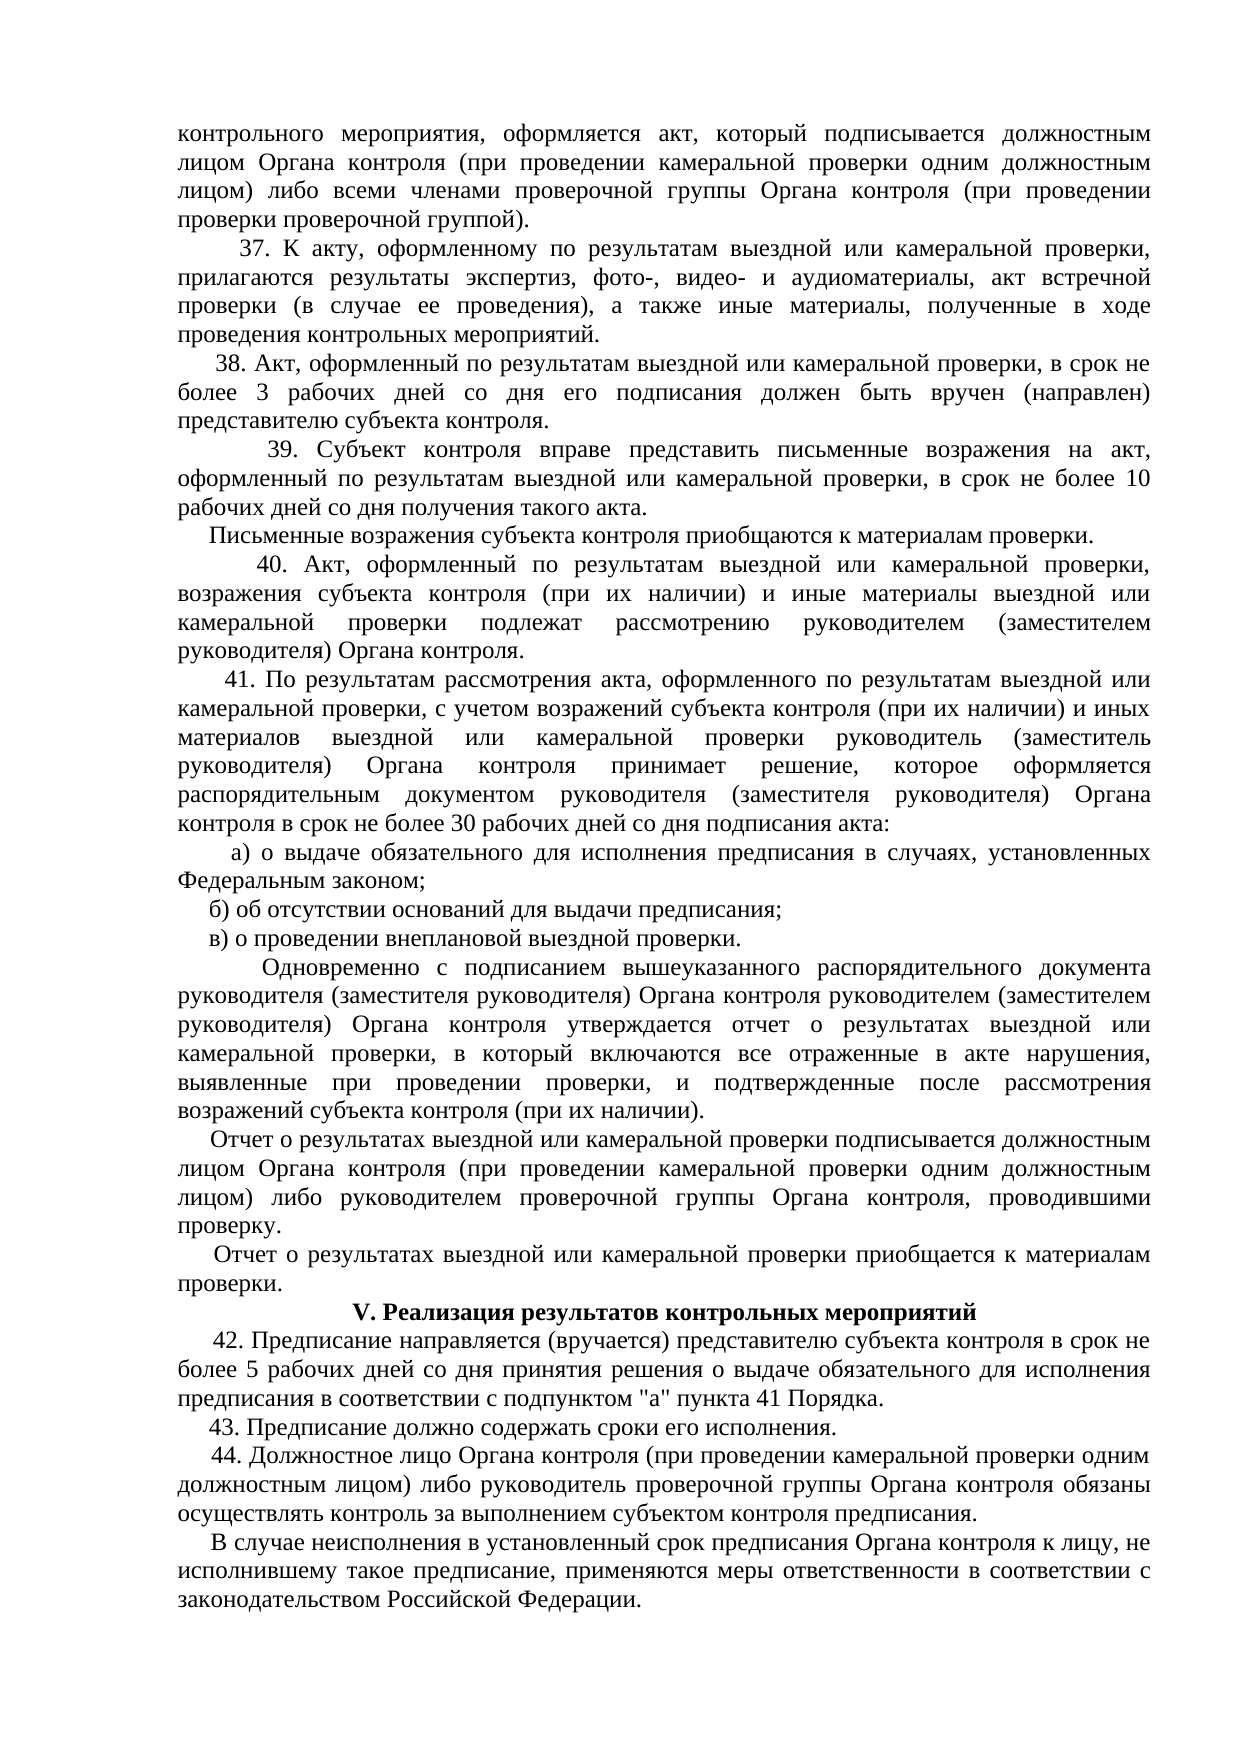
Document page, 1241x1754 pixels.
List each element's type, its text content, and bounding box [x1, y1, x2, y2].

text V. Реализация результатов контрольных мероприятий [177, 1297, 1152, 1326]
text 44. Должностное лицо Органа контроля (при проведении камеральной проверки одним должностным лицом) либо руководитель проверочной группы Органа контроля обязаны осуществлять контроль за выполнением субъектом контроля предписания. [177, 1441, 1152, 1527]
text Письменные возражения субъекта контроля приобщаются к материалам проверки. [177, 521, 1152, 549]
text 37. К акту, оформленному по результатам выездной или камеральной проверки, прилагаются результаты экспертиз, фото-, видео- и аудиоматериалы, акт встречной проверки (в случае ее проведения), а также иные материалы, полученные в ходе проведения контрольных мероприятий. [177, 233, 1152, 348]
text Отчет о результатах выездной или камеральной проверки приобщается к материалам проверки. [177, 1239, 1152, 1297]
text Одновременно с подписанием вышеуказанного распорядительного документа руководителя (заместителя руководителя) Органа контроля руководителем (заместителем руководителя) Органа контроля утверждается отчет о результатах выездной или камеральной проверки, в который включаются все отраженные в акте нарушения, выявленные при проведении проверки, и подтвержденные после рассмотрения возражений субъекта контроля (при их наличии). [177, 952, 1152, 1124]
text 43. Предписание должно содержать сроки его исполнения. [177, 1412, 1152, 1441]
text 40. Акт, оформленный по результатам выездной или камеральной проверки, возражения субъекта контроля (при их наличии) и иные материалы выездной или камеральной проверки подлежат рассмотрению руководителем (заместителем руководителя) Органа контроля. [177, 549, 1152, 664]
text 41. По результатам рассмотрения акта, оформленного по результатам выездной или камеральной проверки, с учетом возражений субъекта контроля (при их наличии) и иных материалов выездной или камеральной проверки руководитель (заместитель руководителя) Органа контроля принимает решение, которое оформляется распорядительным документом руководителя (заместителя руководителя) Органа контроля в срок не более 30 рабочих дней со дня подписания акта: [177, 664, 1152, 837]
text Отчет о результатах выездной или камеральной проверки подписывается должностным лицом Органа контроля (при проведении камеральной проверки одним должностным лицом) либо руководителем проверочной группы Органа контроля, проводившими проверку. [177, 1124, 1152, 1239]
text 42. Предписание направляется (вручается) представителю субъекта контроля в срок не более 5 рабочих дней со дня принятия решения о выдаче обязательного для исполнения предписания в соответствии с подпунктом "а" пункта 41 Порядка. [177, 1326, 1152, 1412]
text в) о проведении внеплановой выездной проверки. [177, 923, 1152, 952]
text 38. Акт, оформленный по результатам выездной или камеральной проверки, в срок не более 3 рабочих дней со дня его подписания должен быть вручен (направлен) представителю субъекта контроля. [177, 348, 1152, 434]
text В случае неисполнения в установленный срок предписания Органа контроля к лицу, не исполнившему такое предписание, применяются меры ответственности в соответствии с законодательством Российской Федерации. [177, 1527, 1152, 1613]
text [177, 118, 1152, 233]
text б) об отсутствии оснований для выдачи предписания; [177, 894, 1152, 923]
text 39. Субъект контроля вправе представить письменные возражения на акт, оформленный по результатам выездной или камеральной проверки, в срок не более 10 рабочих дней со дня получения такого акта. [177, 434, 1152, 521]
text а) о выдаче обязательного для исполнения предписания в случаях, установленных Федеральным законом; [177, 837, 1152, 894]
